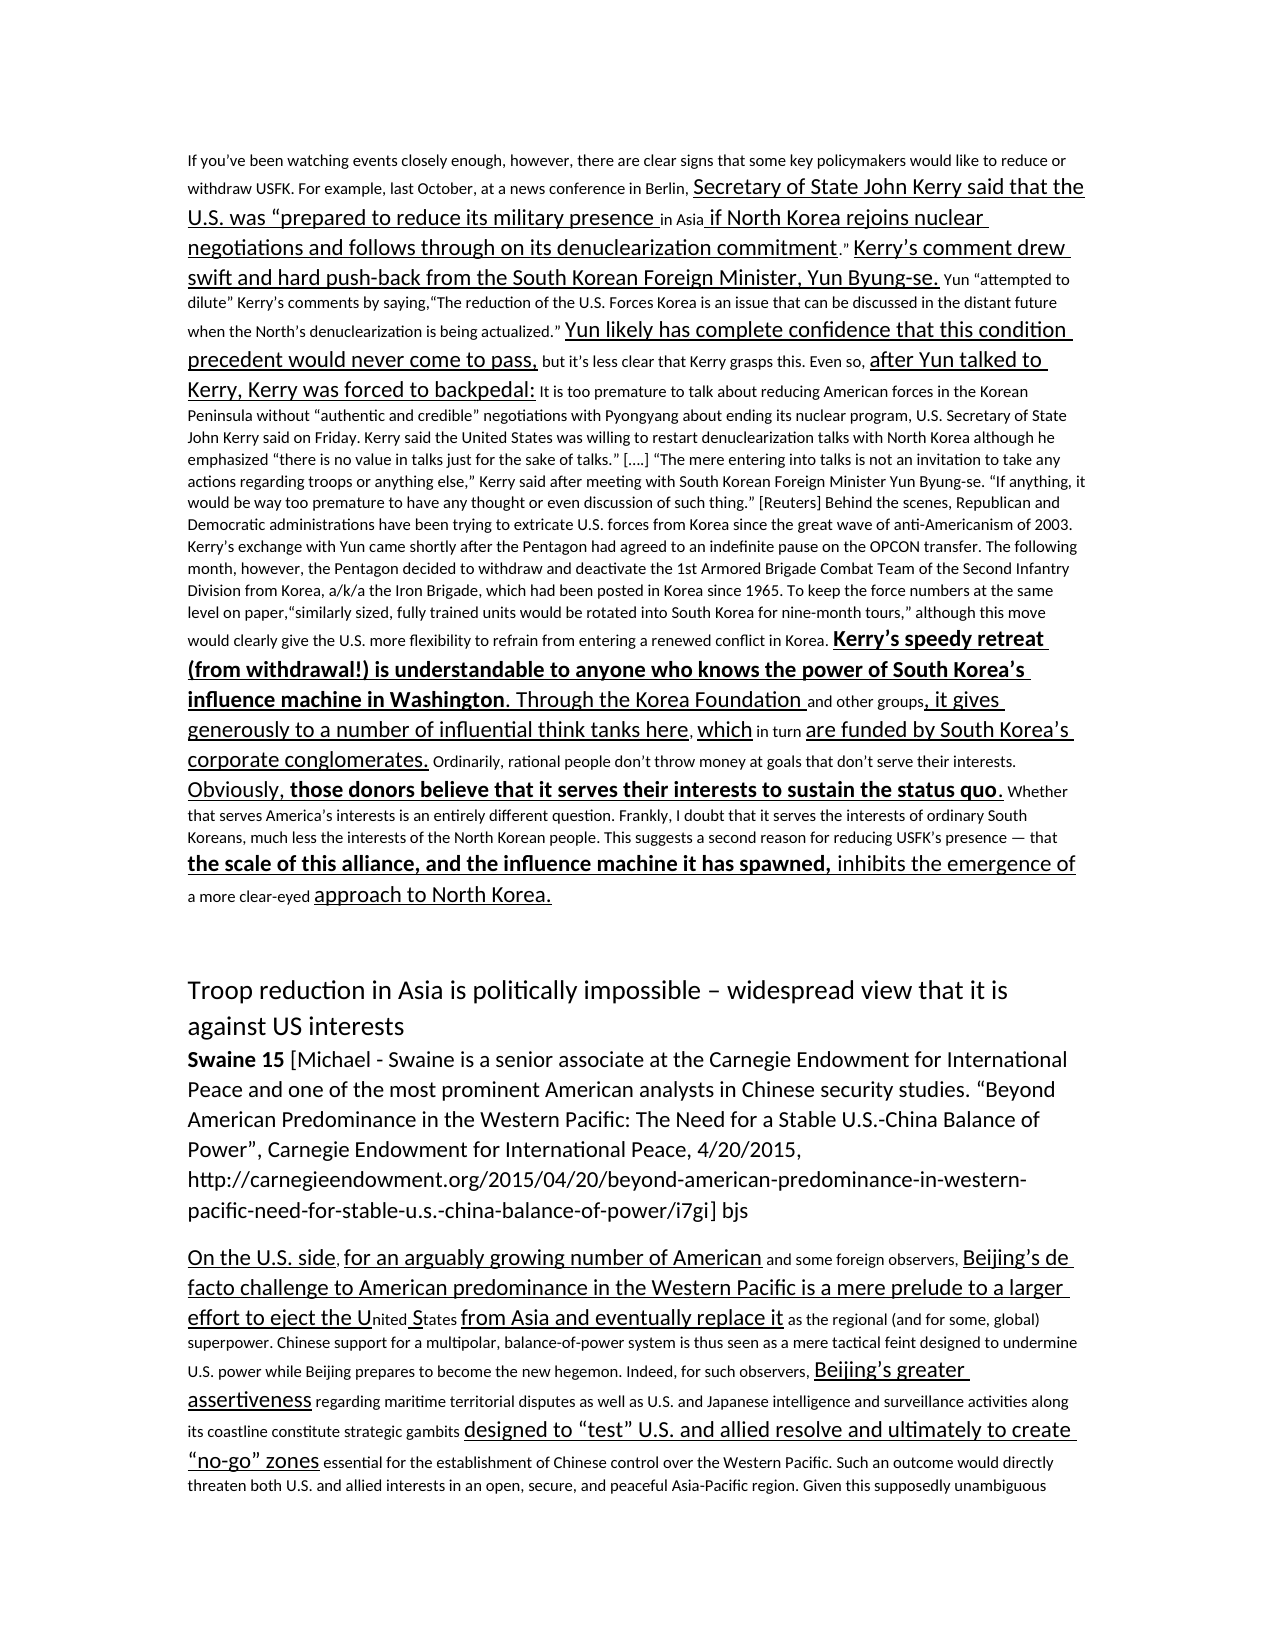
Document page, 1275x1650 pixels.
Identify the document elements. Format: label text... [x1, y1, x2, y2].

text Swaine 15 [Michael - Swaine is a senior associate at the Carnegie Endowment for International Peace and one of the most prominent American analysts in Chinese security studies. “Beyond American Predominance in the Western Pacific: The Need for a Stable U.S.-China Balance of Power”, Carnegie Endowment for International Peace, 4/20/2015, http://carnegieendowment.org/2015/04/20/beyond-american-predominance-in-western-pacific-need-for-stable-u.s.-china-balance-of-power/i7gi] bjs [187, 1045, 1087, 1224]
subtitle Troop reduction in Asia is politically impossible – widespread view that it is against US interests [187, 973, 1087, 1042]
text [187, 1243, 1087, 1496]
text If you’ve been watching events closely enough, however, there are clear signs that some key policymakers would like to reduce or withdraw USFK. For example, last October, at a news conference in Berlin, Secretary of State John Kerry said that the U.S. was “prepared to reduce its military presence in Asia if North Korea rejoins nuclear negotiations and follows through on its denuclearization commitment.” Kerry’s comment drew swift and hard push-back from the South Korean Foreign Minister, Yun Byung-se. Yun “attempted to dilute” Kerry’s comments by saying,“The reduction of the U.S. Forces Korea is an issue that can be discussed in the distant future when the North’s denuclearization is being actualized.” Yun likely has complete confidence that this condition precedent would never come to pass, but it’s less clear that Kerry grasps this. Even so, after Yun talked to Kerry, Kerry was forced to backpedal: It is too premature to talk about reducing American forces in the Korean Peninsula without “authentic and credible” negotiations with Pyongyang about ending its nuclear program, U.S. Secretary of State John Kerry said on Friday. Kerry said the United States was willing to restart denuclearization talks with North Korea although he emphasized “there is no value in talks just for the sake of talks.” [….] “The mere entering into talks is not an invitation to take any actions regarding troops or anything else,” Kerry said after meeting with South Korean Foreign Minister Yun Byung-se. “If anything, it would be way too premature to have any thought or even discussion of such thing.” [Reuters] Behind the scenes, Republican and Democratic administrations have been trying to extricate U.S. forces from Korea since the great wave of anti-Americanism of 2003. Kerry’s exchange with Yun came shortly after the Pentagon had agreed to an indefinite pause on the OPCON transfer. The following month, however, the Pentagon decided to withdraw and deactivate the 1st Armored Brigade Combat Team of the Second Infantry Division from Korea, a/k/a the Iron Brigade, which had been posted in Korea since 1965. To keep the force numbers at the same level on paper,“similarly sized, fully trained units would be rotated into South Korea for nine-month tours,” although this move would clearly give the U.S. more flexibility to refrain from entering a renewed conflict in Korea. Kerry’s speedy retreat (from withdrawal!) is understandable to anyone who knows the power of South Korea’s influence machine in Washington. Through the Korea Foundation and other groups, it gives generously to a number of influential think tanks here, which in turn are funded by South Korea’s corporate conglomerates. Ordinarily, rational people don’t throw money at goals that don’t serve their interests. Obviously, those donors believe that it serves their interests to sustain the status quo. Whether that serves America’s interests is an entirely different question. Frankly, I doubt that it serves the interests of ordinary South Koreans, much less the interests of the North Korean people. This suggests a second reason for reducing USFK’s presence — that the scale of this alliance, and the influence machine it has spawned, inhibits the emergence of a more clear-eyed approach to North Korea. [187, 150, 1087, 908]
